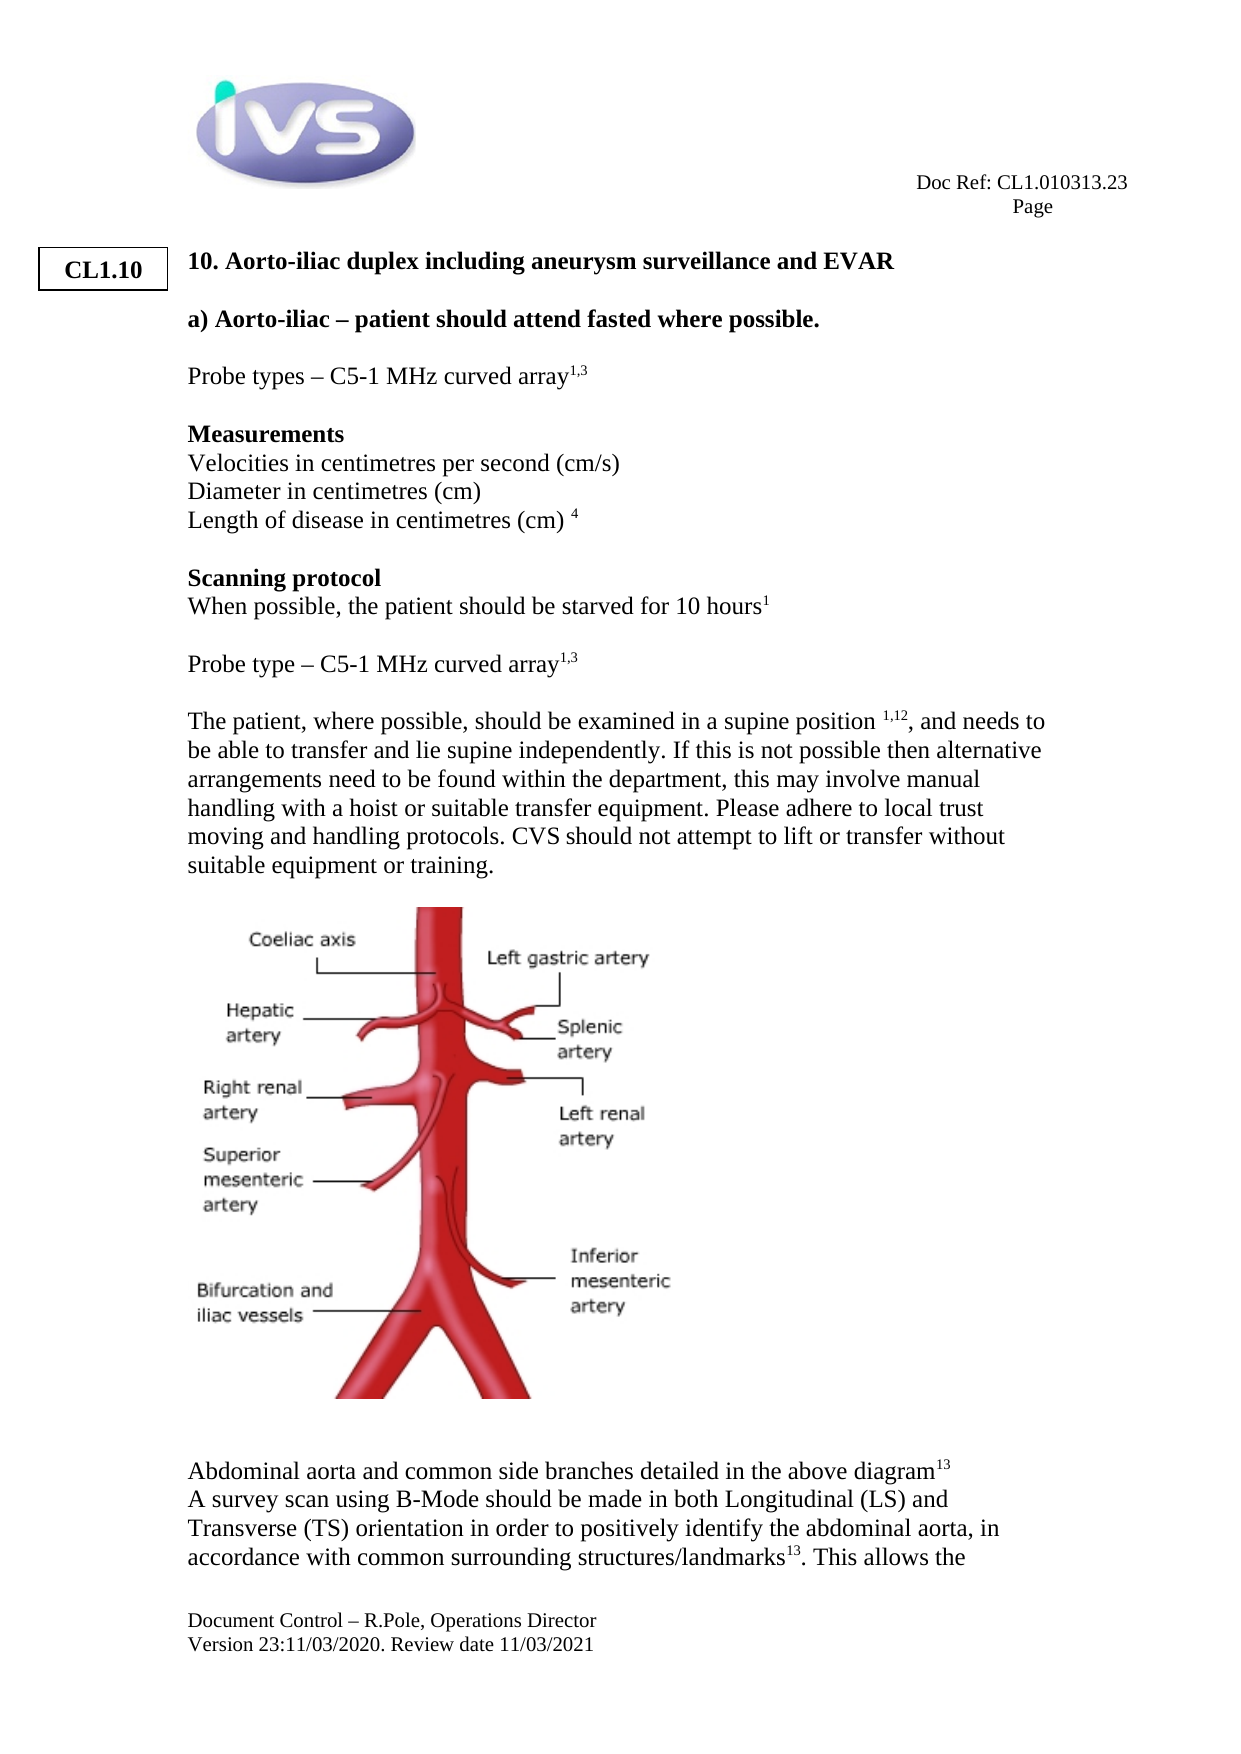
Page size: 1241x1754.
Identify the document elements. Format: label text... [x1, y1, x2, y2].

text Probe types – C5-1 MHz curved array1,3 [187, 361, 1053, 390]
text a) Aorto-iliac – patient should attend fasted where possible. [187, 304, 1053, 333]
text The patient, where possible, should be examined in a supine position 1,12, and needs to be able to transfer and lie supine independently. If this is not possible then alternative arrangements need to be found within the department, this may involve manual handling with a hoist or suitable transfer equipment. Please adhere to local trust moving and handling protocols. CVS should not attempt to lift or transfer without suitable equipment or training. [187, 706, 1053, 879]
picture [187, 75, 416, 189]
text 10. Aorto-iliac duplex including aneurysm surveillance and EVAR [187, 246, 1053, 275]
text Measurements [187, 419, 1053, 448]
text Diameter in centimetres (cm) [187, 476, 1053, 505]
text When possible, the patient should be starved for 10 hours1 [187, 591, 1053, 620]
text Length of disease in centimetres (cm) 4 [187, 505, 1053, 534]
picture [187, 907, 679, 1399]
text Probe type – C5-1 MHz curved array1,3 [187, 649, 1053, 678]
text Abdominal aorta and common side branches detailed in the above diagram13 [187, 1456, 1053, 1484]
text Velocities in centimetres per second (cm/s) [187, 448, 1053, 476]
text Scanning protocol [187, 563, 1053, 591]
